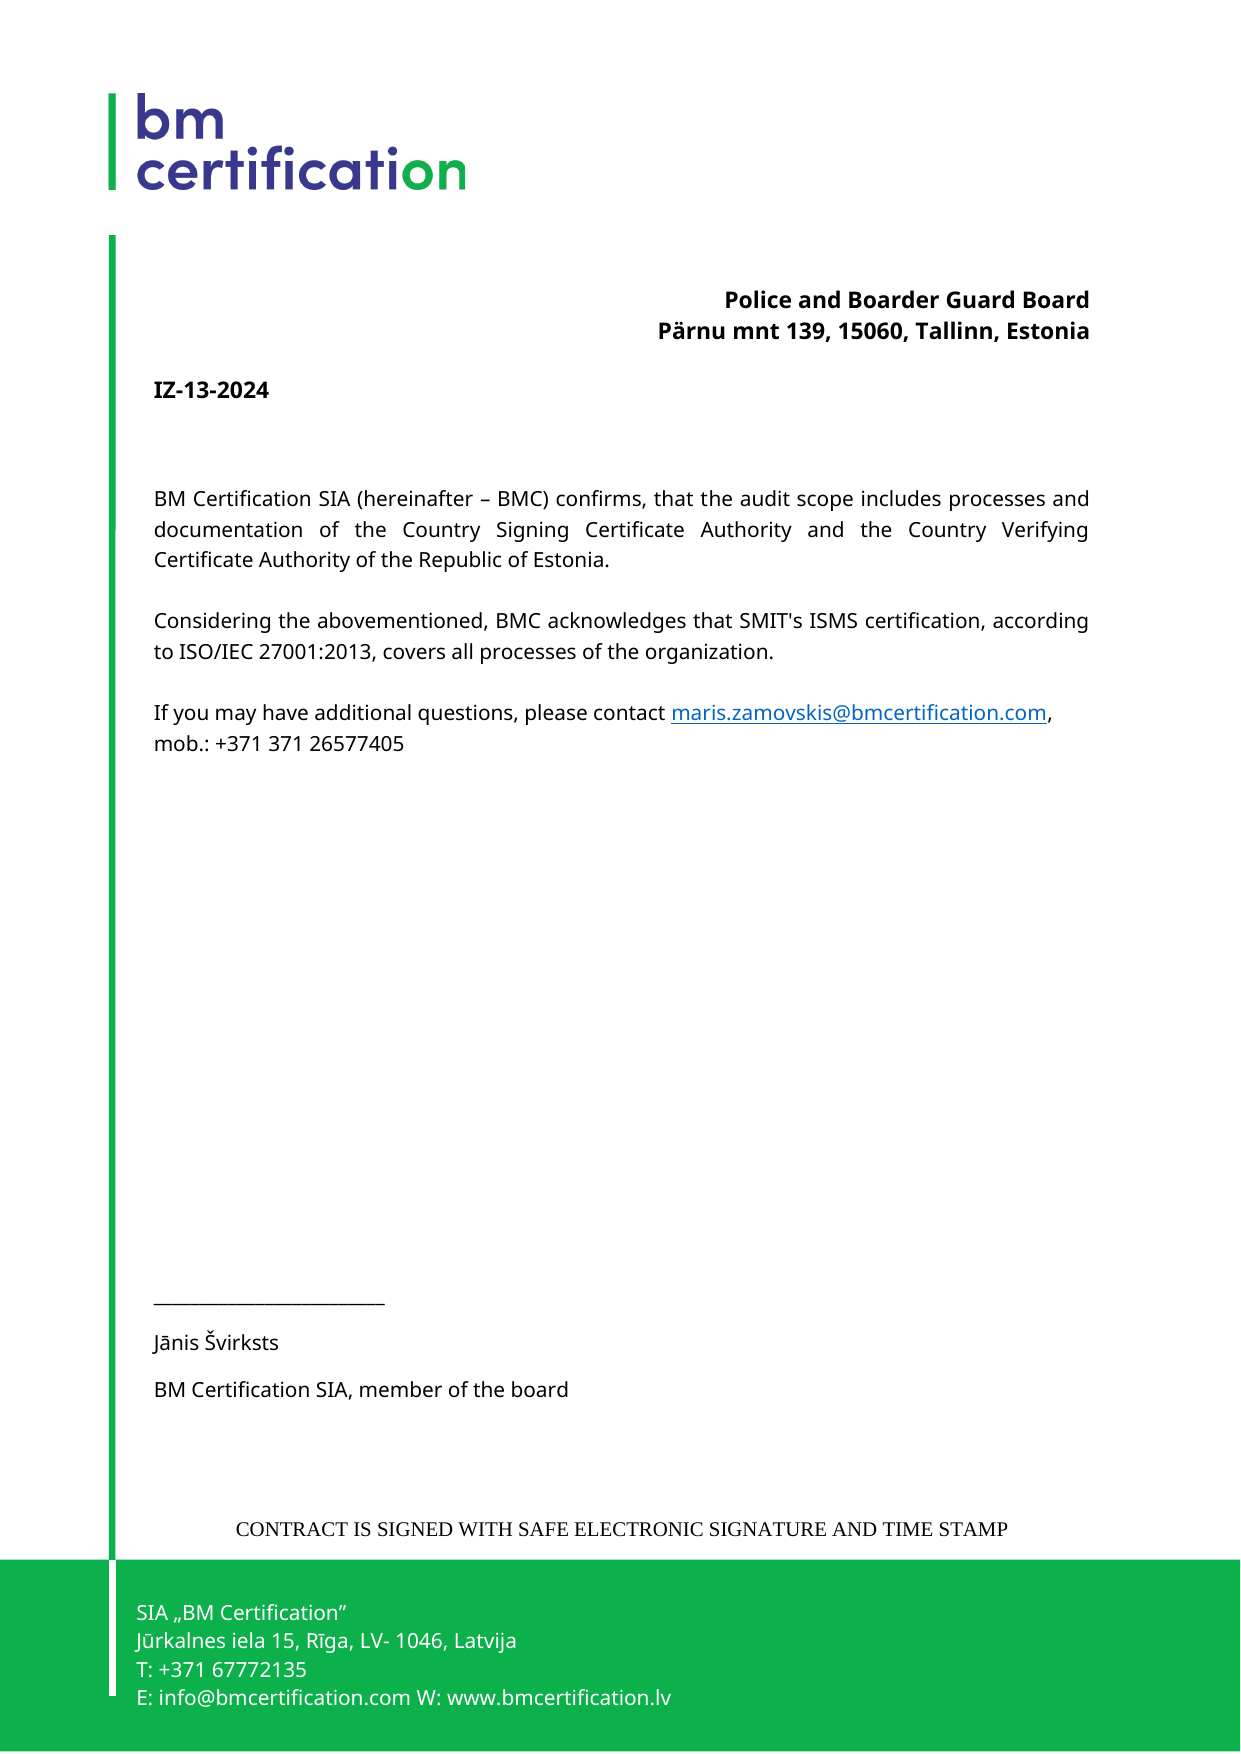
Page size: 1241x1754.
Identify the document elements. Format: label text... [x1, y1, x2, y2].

text Jānis Švirksts [153, 1328, 1090, 1356]
text Police and Boarder Guard Board [153, 284, 1090, 315]
text CONTRACT IS SIGNED WITH SAFE ELECTRONIC SIGNATURE AND TIME STAMP [153, 1517, 1090, 1541]
picture [108, 93, 465, 190]
text Pärnu mnt 139, 15060, Tallinn, Estonia [153, 315, 1090, 346]
text BM Certification SIA (hereinafter – BMC) confirms, that the audit scope includes processes and documentation of the Country Signing Certificate Authority and the Country Verifying Certificate Authority of the Republic of Estonia. [153, 484, 1090, 574]
text _________________________ [153, 1280, 1090, 1309]
text BM Certification SIA, member of the board [153, 1375, 1090, 1403]
text Considering the abovementioned, BMC acknowledges that SMIT's ISMS certification, according to ISO/IEC 27001:2013, covers all processes of the organization. [153, 607, 1090, 666]
text If you may have additional questions, please contact maris.zamovskis@bmcertification.com, mob.: +371 371 26577405 [153, 698, 1090, 757]
text IZ-13-2024 [153, 374, 1090, 406]
